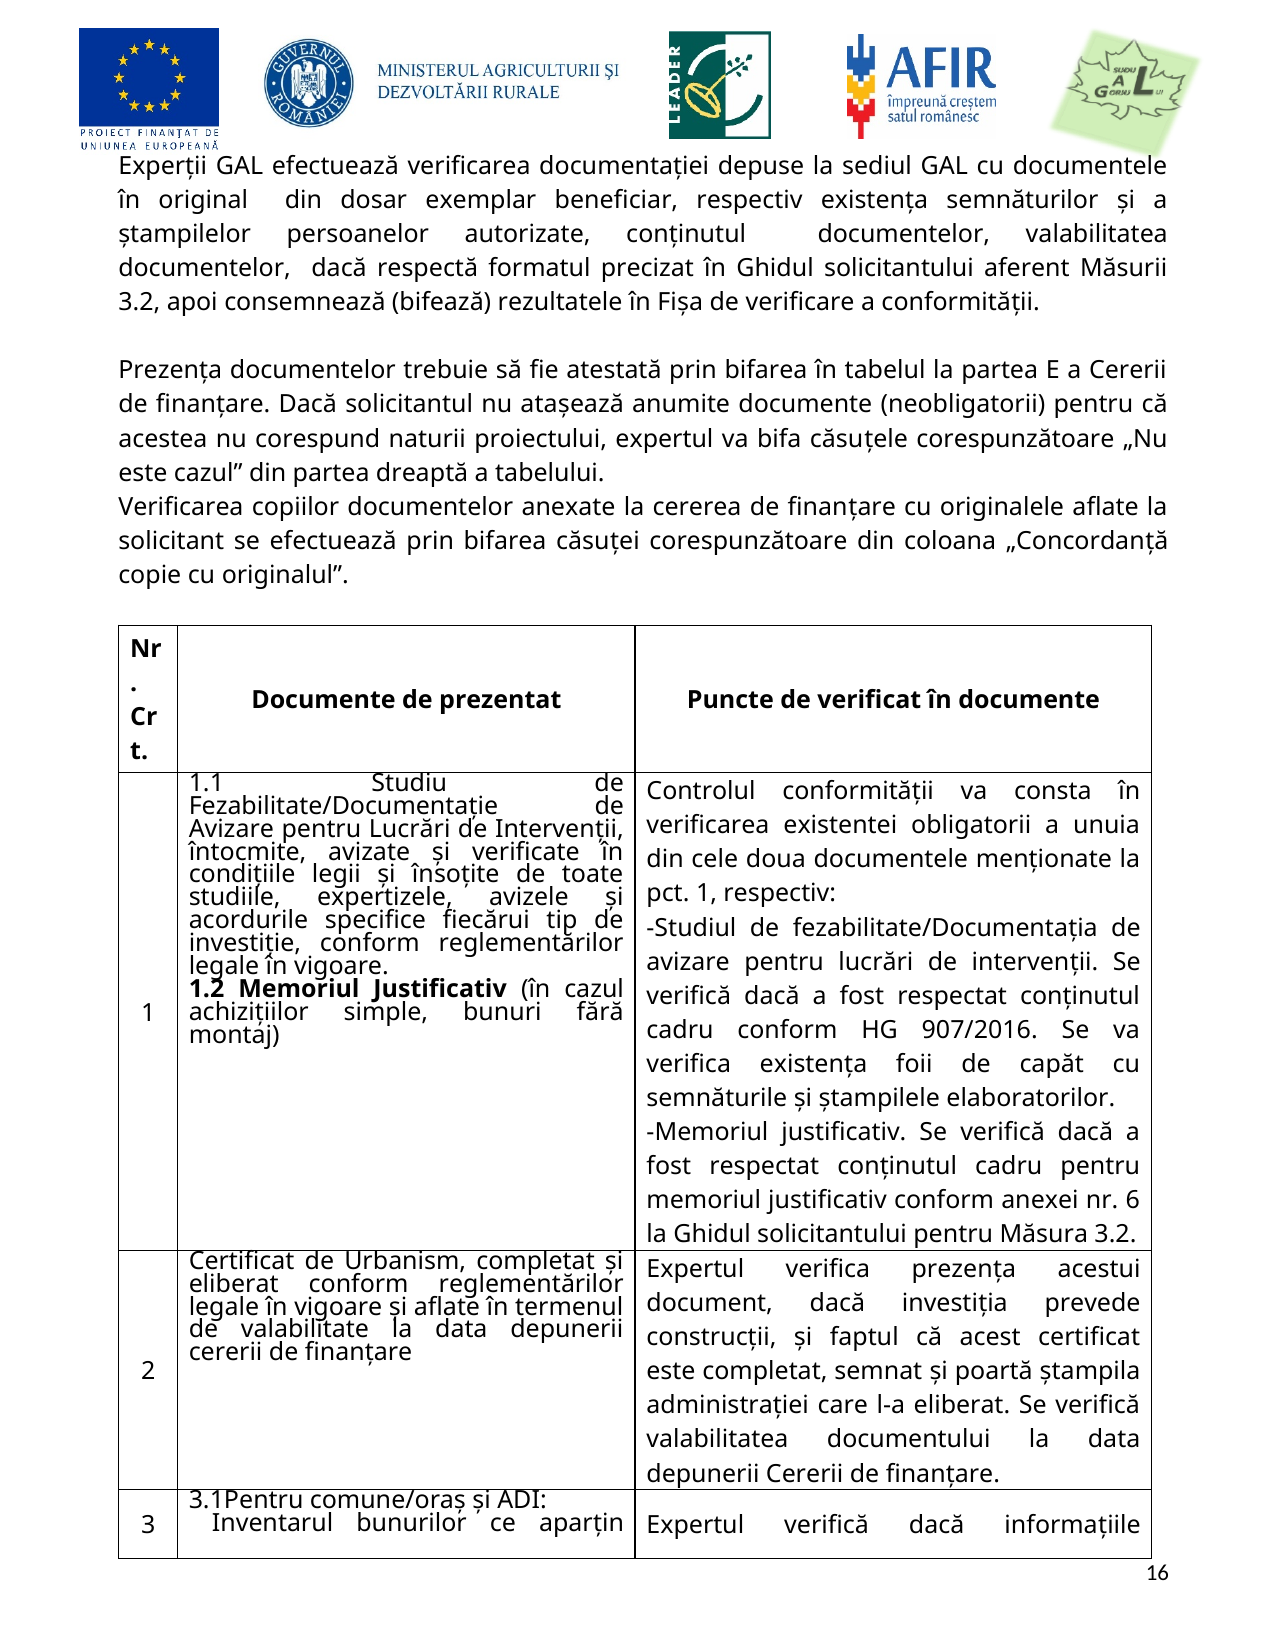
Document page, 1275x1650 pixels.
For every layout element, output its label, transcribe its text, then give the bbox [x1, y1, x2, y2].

table_cell 1.1 Studiu de Fezabilitate/Documentaţie de Avizare pentru Lucrări de Intervenţii, întocmite, avizate și verificate în condițiile legii și însoțite de toate studiile, expertizele, avizele și acordurile specifice fiecărui tip de investiție, conform reglementărilor legale în vigoare. 1.2 Memoriul Justificativ (în cazul achizițiilor simple, bunuri fără montaj) [178, 773, 634, 1250]
text Experții GAL efectuează verificarea documentației depuse la sediul GAL cu documentele în original din dosar exemplar beneficiar, respectiv existența semnăturilor și a ștampilelor persoanelor autorizate, conținutul documentelor, valabilitatea documentelor, dacă respectă formatul precizat în Ghidul solicitantului aferent Măsurii 3.2, apoi consemnează (bifează) rezultatele în Fişa de verificare a conformităţii. [118, 148, 1169, 318]
table_cell Expertul verifica prezenţa acestui document, dacă investiţia prevede construcţii, și faptul că acest certificat este completat, semnat şi poartă ştampila administraţiei care l-a eliberat. Se verifică valabilitatea documentului la data depunerii Cererii de finanțare. [636, 1251, 1151, 1489]
picture [258, 23, 631, 148]
picture [669, 31, 771, 139]
table_cell 2 [119, 1251, 177, 1489]
picture [79, 28, 219, 155]
table_header Nr. Crt. [119, 626, 177, 772]
table_header Documente de prezentat [178, 626, 634, 772]
text Prezenţa documentelor trebuie să fie atestată prin bifarea în tabelul la partea E a Cererii de finanţare. Dacă solicitantul nu ataşează anumite documente (neobligatorii) pentru că acestea nu corespund naturii proiectului, expertul va bifa căsuţele corespunzătoare „Nu este cazul” din partea dreaptă a tabelului. [118, 352, 1169, 488]
table_cell Controlul conformităţii va consta în verificarea existentei obligatorii a unuia din cele doua documentele menționate la pct. 1, respectiv: -Studiul de fezabilitate/Documentaţia de avizare pentru lucrări de intervenţii. Se verifică dacă a fost respectat conținutul cadru conform HG 907/2016. Se va verifica existenţa foii de capăt cu semnăturile şi ştampilele elaboratorilor. -Memoriul justificativ. Se verifică dacă a fost respectat conținutul cadru pentru memoriul justificativ conform anexei nr. 6 la Ghidul solicitantului pentru Măsura 3.2. [636, 773, 1151, 1250]
table_cell Certificat de Urbanism, completat și eliberat conform reglementărilor legale în vigoare și aflate în termenul de valabilitate la data depunerii cererii de finanțare [178, 1251, 634, 1489]
picture [1042, 23, 1208, 164]
table_header Puncte de verificat în documente [636, 626, 1151, 772]
picture [847, 34, 996, 139]
table_cell 1 [119, 773, 177, 1250]
table_cell 3 [119, 1490, 177, 1557]
text Verificarea copiilor documentelor anexate la cererea de finanţare cu originalele aflate la solicitant se efectuează prin bifarea căsuţei corespunzătoare din coloana „Concordanţă copie cu originalul”. [118, 488, 1169, 591]
